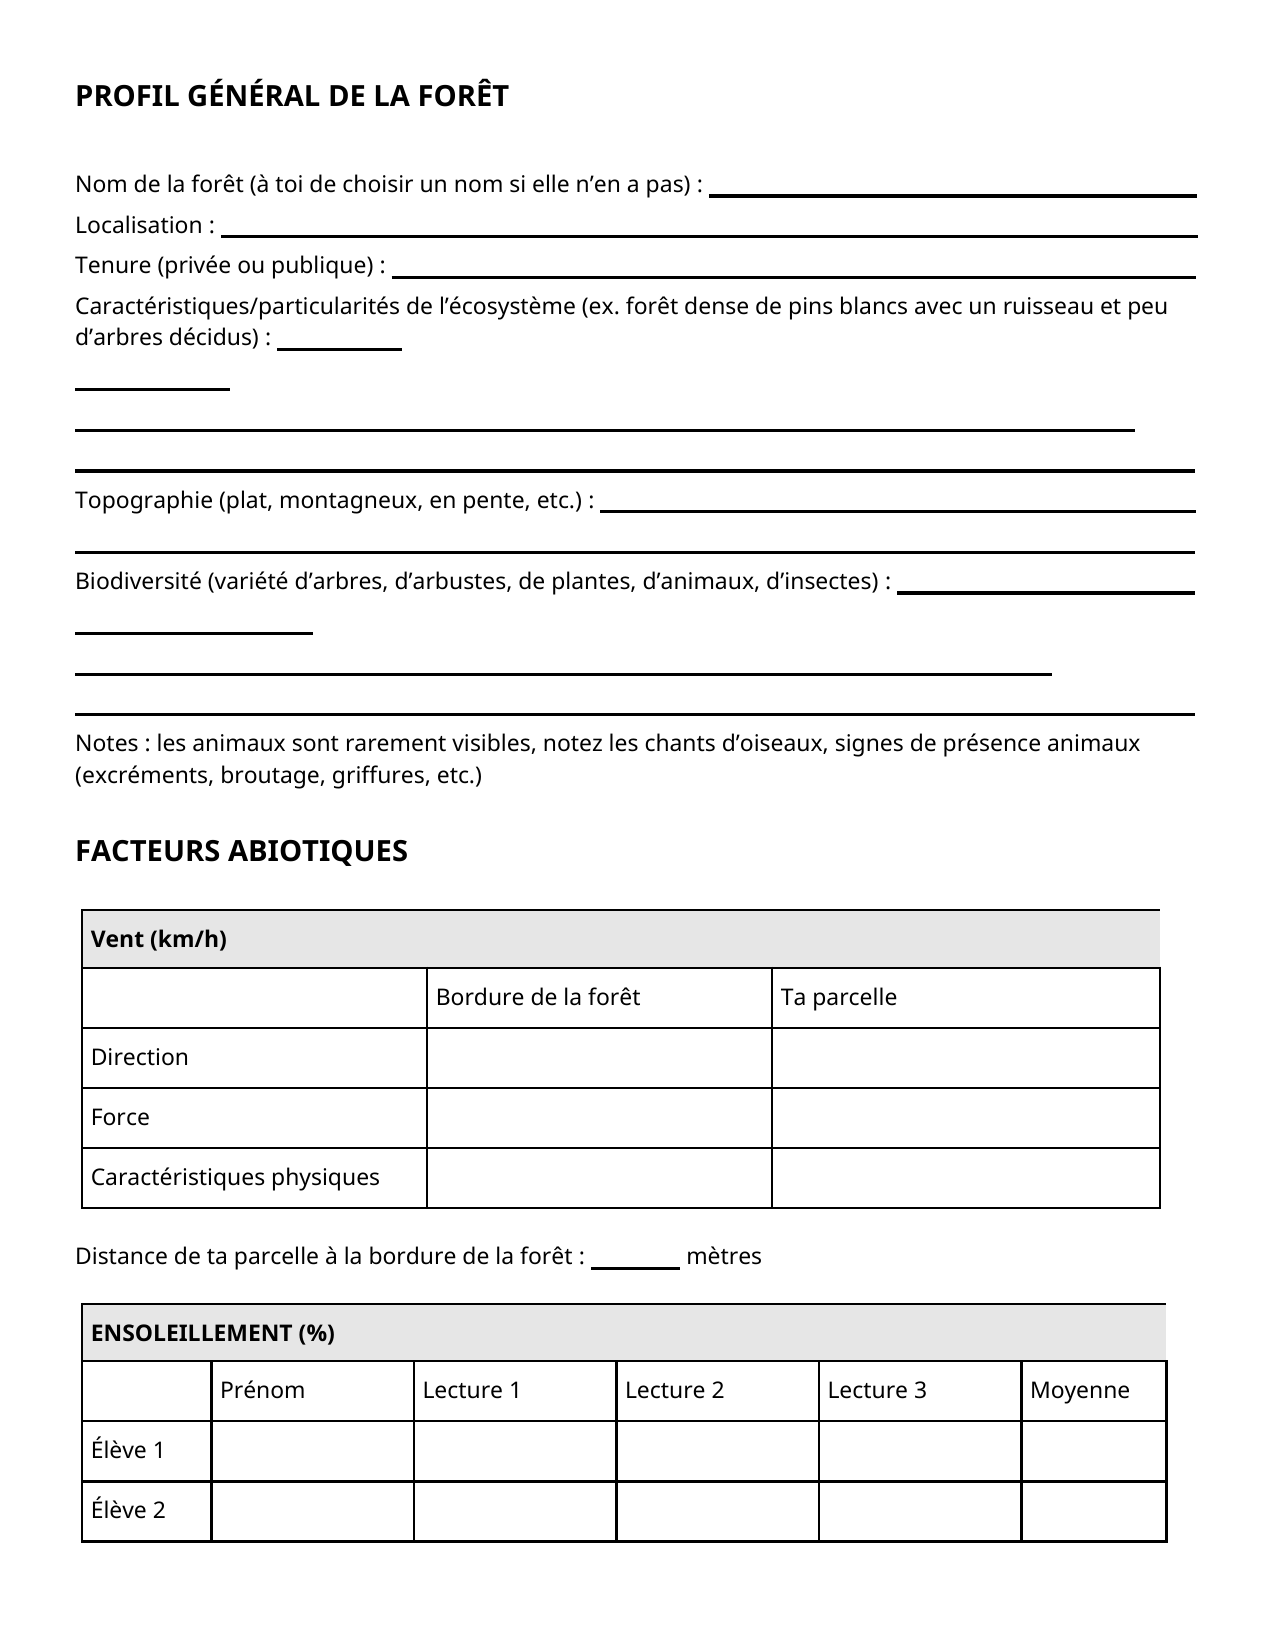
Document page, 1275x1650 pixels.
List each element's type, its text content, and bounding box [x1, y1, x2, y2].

text Caractéristiques/particularités de l’écosystème (ex. forêt dense de pins blancs avec un ruisseau et peu d’arbres décidus) : [75, 290, 1200, 352]
table_cell Lecture 3 [820, 1362, 1020, 1420]
table_cell Caractéristiques physiques [83, 1149, 426, 1207]
table_header ENSOLEILLEMENT (%) [83, 1305, 1166, 1360]
text Notes : les animaux sont rarement visibles, notez les chants d’oiseaux, signes de présence animaux (excréments, broutage, griffures, etc.) [75, 727, 1200, 790]
table_cell [213, 1422, 413, 1480]
table_cell Élève 1 [83, 1422, 210, 1480]
table_cell [83, 1362, 210, 1420]
text PROFIL GÉNÉRAL DE LA FORÊT [75, 75, 1200, 115]
table_cell [820, 1483, 1020, 1540]
table_cell [618, 1422, 818, 1480]
table_header Vent (km/h) [83, 911, 1160, 967]
table_cell [618, 1483, 818, 1540]
table_cell [773, 1089, 1159, 1147]
table_cell [213, 1483, 413, 1540]
table_cell [415, 1422, 615, 1480]
text Nom de la forêt (à toi de choisir un nom si elle n’en a pas) : [75, 168, 1200, 199]
table_cell Élève 2 [83, 1483, 210, 1540]
text Tenure (privée ou publique) : [75, 249, 1200, 280]
table_cell [428, 1029, 771, 1087]
table_cell [428, 1089, 771, 1147]
table_cell Bordure de la forêt [428, 969, 771, 1027]
table_cell [1023, 1483, 1165, 1540]
table_cell Ta parcelle [773, 969, 1159, 1027]
table_cell Lecture 1 [415, 1362, 615, 1420]
table_cell Lecture 2 [618, 1362, 818, 1420]
table_cell [820, 1422, 1020, 1480]
table_cell [83, 969, 426, 1027]
text Topographie (plat, montagneux, en pente, etc.) : [75, 483, 1200, 515]
table_cell [428, 1149, 771, 1207]
table_cell Moyenne [1023, 1362, 1165, 1420]
table_cell Force [83, 1089, 426, 1147]
table_cell Direction [83, 1029, 426, 1087]
table_cell [773, 1029, 1159, 1087]
text Localisation : [75, 208, 1200, 240]
text FACTEURS ABIOTIQUES [75, 830, 1200, 870]
table_cell [1023, 1422, 1165, 1480]
table_cell [415, 1483, 615, 1540]
text Biodiversité (variété d’arbres, d’arbustes, de plantes, d’animaux, d’insectes) : [75, 565, 1200, 596]
table_cell Prénom [213, 1362, 413, 1420]
table_cell [773, 1149, 1159, 1207]
text Distance de ta parcelle à la bordure de la forêt : mètres [75, 1240, 1200, 1272]
